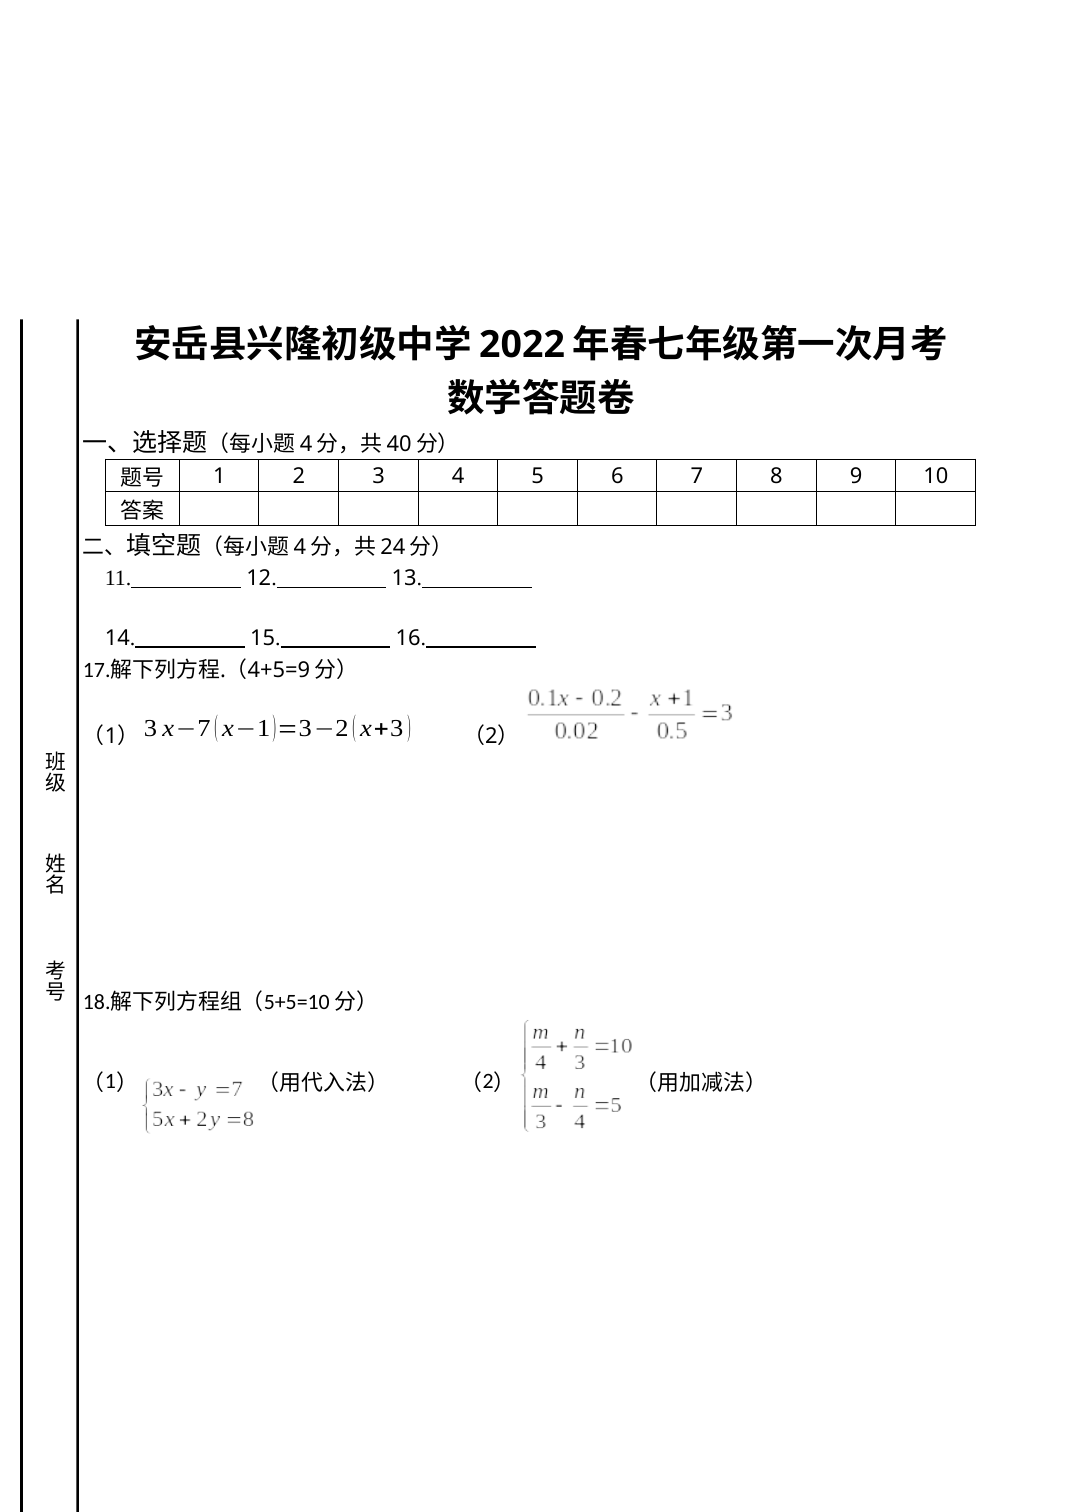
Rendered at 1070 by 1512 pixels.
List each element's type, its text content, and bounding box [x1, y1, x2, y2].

table_header 6 [578, 460, 656, 491]
text 安岳县兴隆初级中学2022年春七年级第一次月考 [83, 313, 998, 368]
table_header 4 [419, 460, 497, 491]
table_header 5 [498, 460, 577, 491]
text 14. 15. 16. [83, 622, 998, 651]
text 11. 12. 13. [83, 562, 998, 592]
table_header 7 [657, 460, 736, 491]
list 填空题（每小题4分，共24分） [83, 526, 998, 562]
table_cell [498, 492, 577, 525]
table_cell [419, 492, 497, 525]
table_cell [339, 492, 418, 525]
table_cell [817, 492, 895, 525]
text 一、选择题（每小题4分，共40分） [83, 422, 998, 458]
text 18.解下列方程组（5+5=10分） [83, 984, 998, 1016]
table_cell [896, 492, 975, 525]
table_cell 答案 [106, 492, 179, 525]
table_header 1 [180, 460, 258, 491]
text 数学答题卷 [83, 368, 998, 422]
text （1）（用代入法） （2）（用加减法） [83, 1016, 998, 1146]
text 17.解下列方程.（4+5=9分） [83, 651, 998, 684]
text （1） （2） [83, 684, 998, 781]
table_header 10 [896, 460, 975, 491]
table_header 8 [737, 460, 816, 491]
table_header 9 [817, 460, 895, 491]
table_header 3 [339, 460, 418, 491]
table_header 题号 [106, 460, 179, 491]
table_cell [737, 492, 816, 525]
table_cell [180, 492, 258, 525]
table_cell [578, 492, 656, 525]
table_cell [657, 492, 736, 525]
table_cell [259, 492, 338, 525]
table_header 2 [259, 460, 338, 491]
